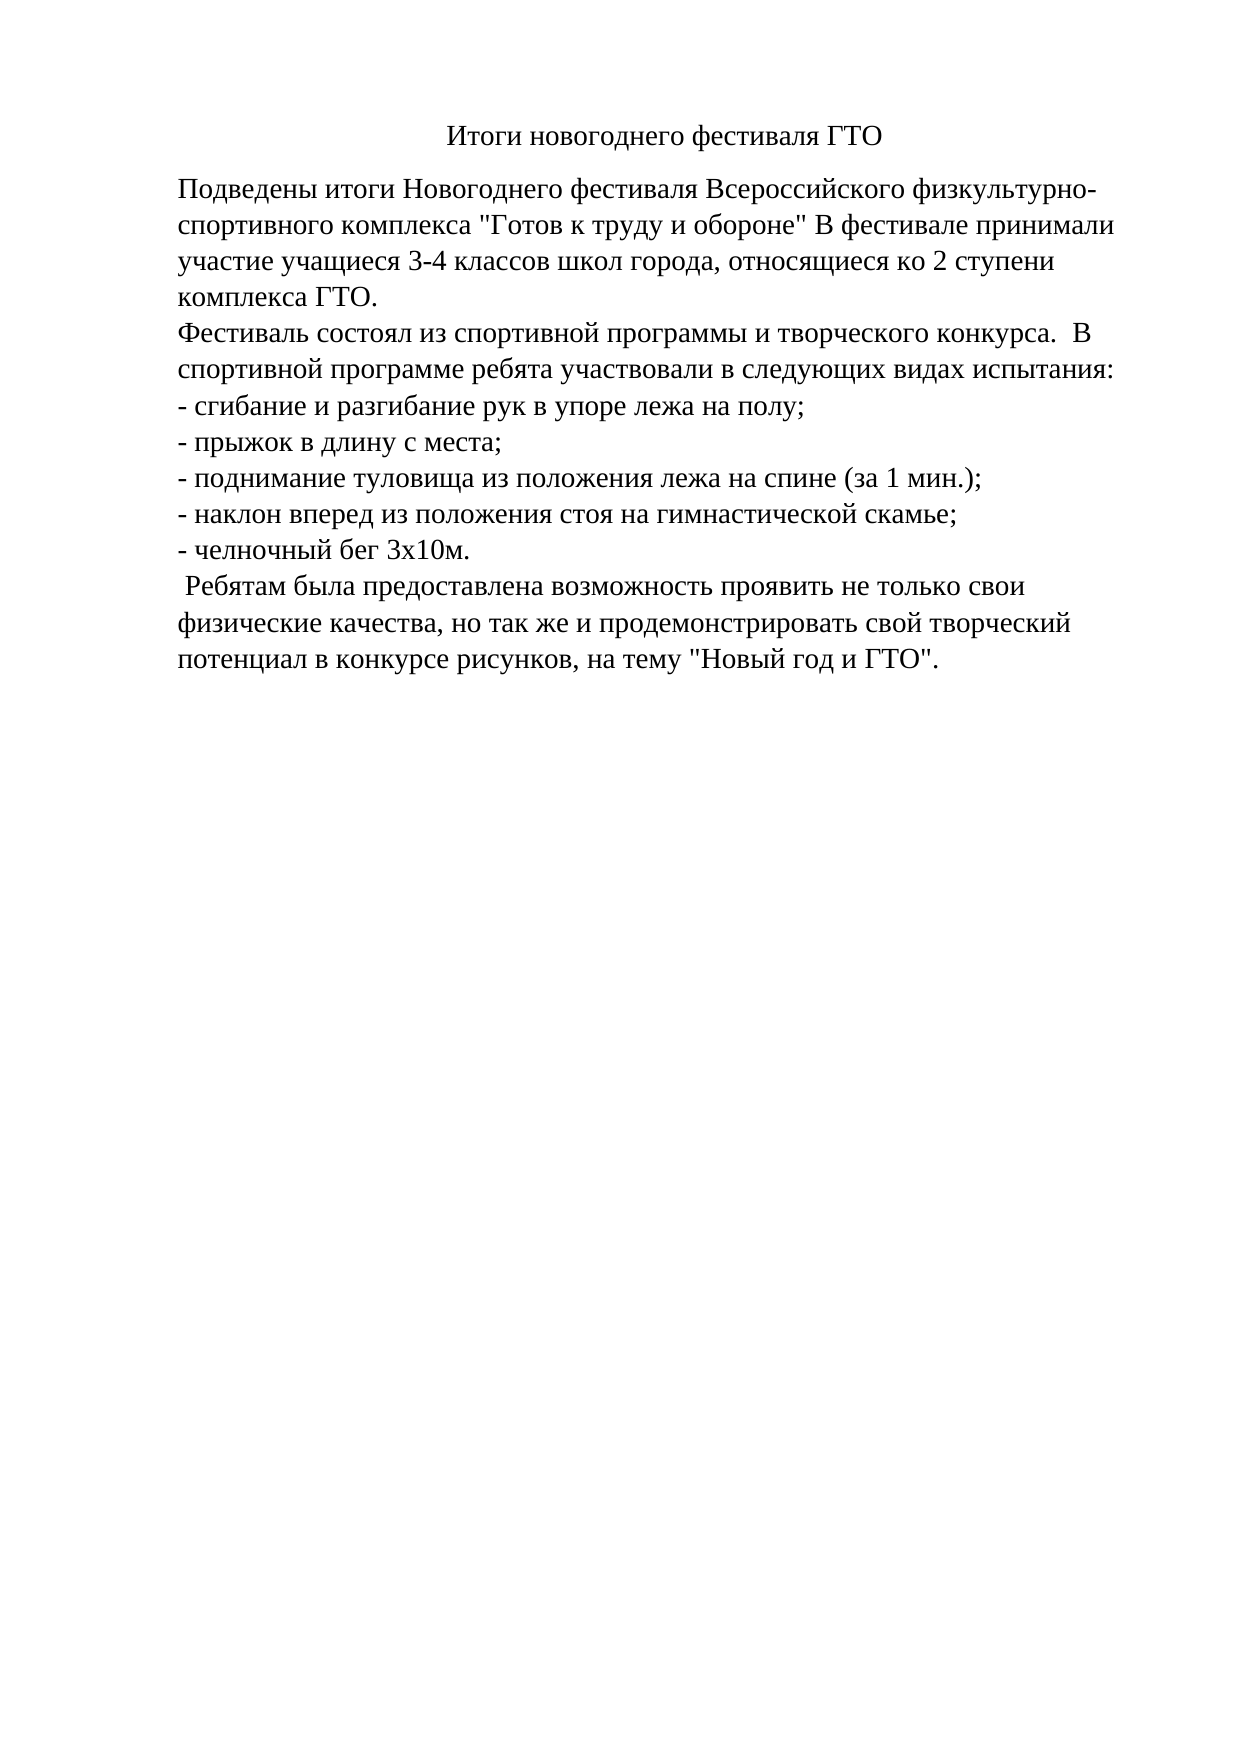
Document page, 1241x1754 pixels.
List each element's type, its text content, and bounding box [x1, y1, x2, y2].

text Подведены итоги Новогоднего фестиваля Всероссийского физкультурно-спортивного комплекса "Готов к труду и обороне" В фестивале принимали участие учащиеся 3-4 классов школ города, относящиеся ко 2 ступени комплекса ГТО. Фестиваль состоял из спортивной программы и творческого конкурса. В спортивной программе ребята участвовали в следующих видах испытания: - сгибание и разгибание рук в упоре лежа на полу; - прыжок в длину с места; - поднимание туловища из положения лежа на спине (за 1 мин.); - наклон вперед из положения стоя на гимнастической скамье; - челночный бег 3х10м. Ребятам была предоставлена возможность проявить не только свои физические качества, но так же и продемонстрировать свой творческий потенциал в конкурсе рисунков, на тему "Новый год и ГТО". [177, 171, 1152, 704]
text Итоги новогоднего фестиваля ГТО [177, 118, 1152, 152]
